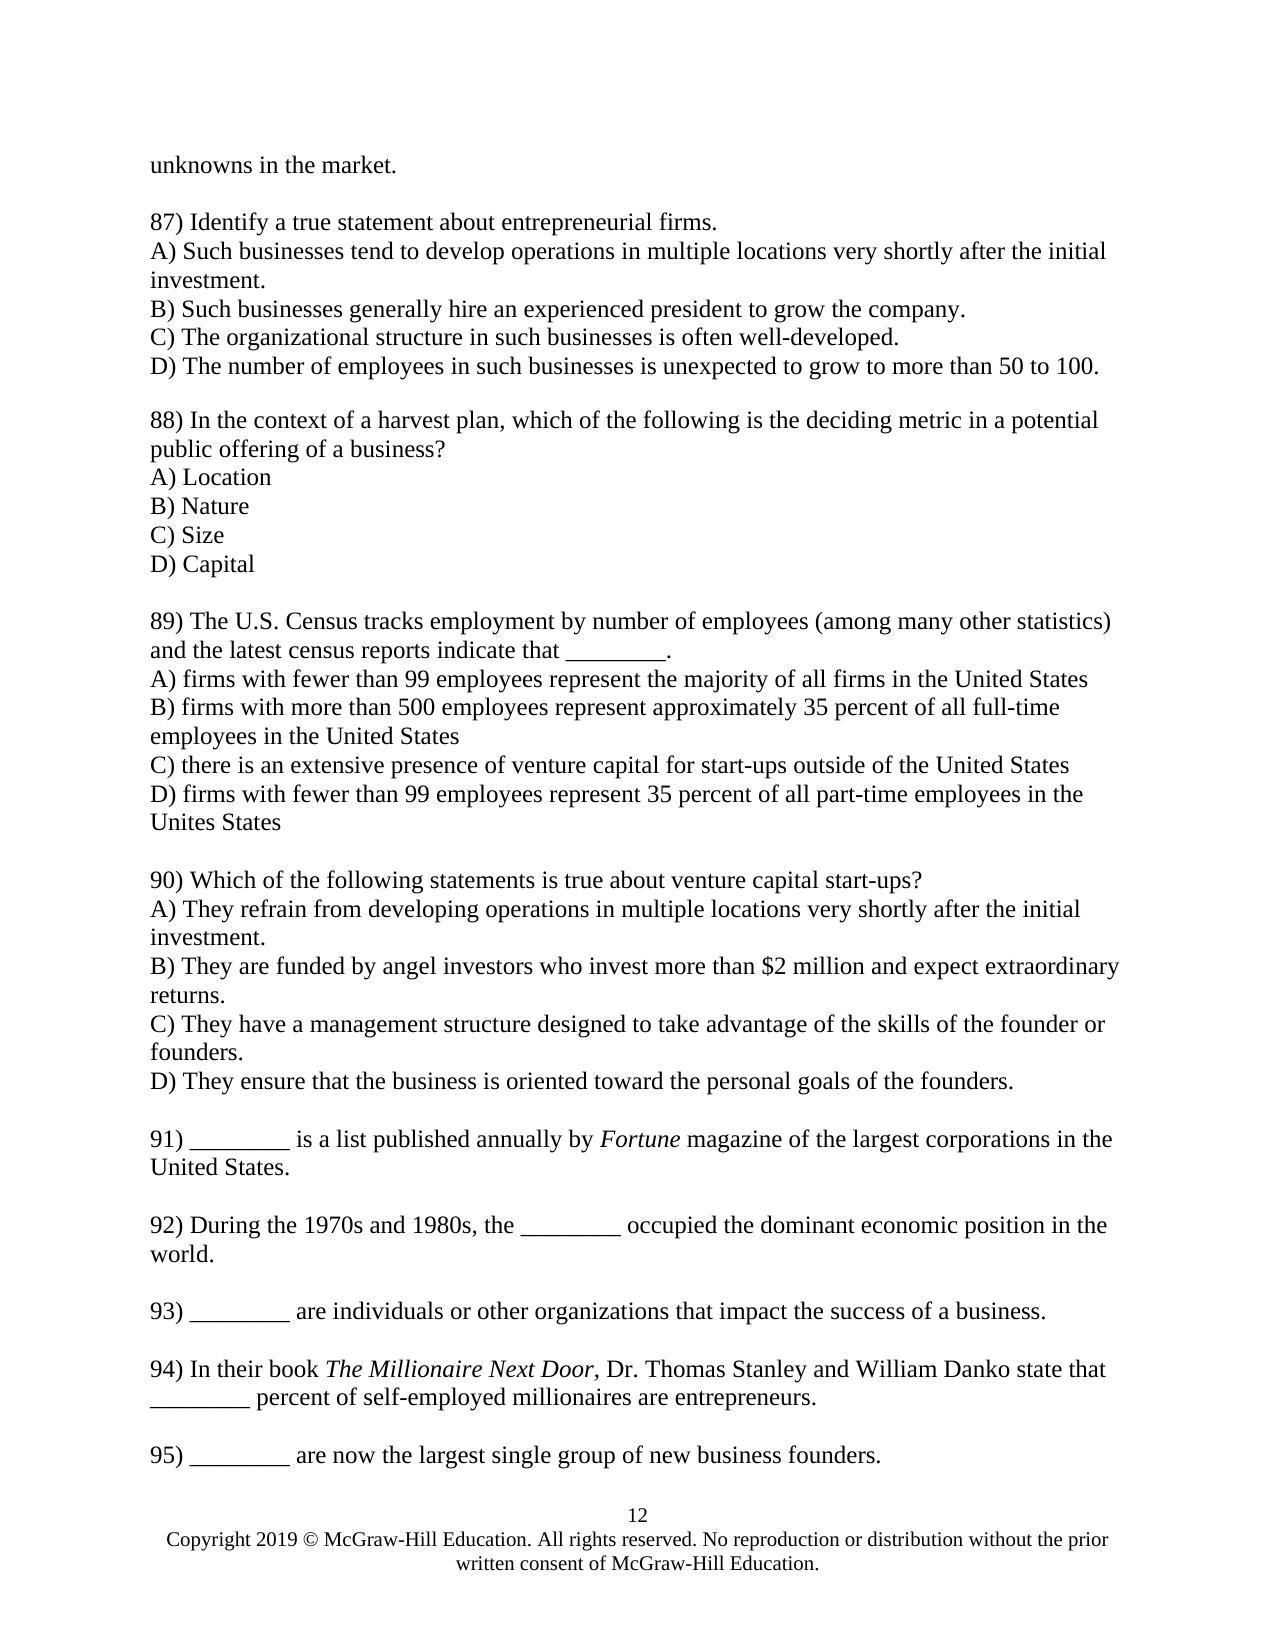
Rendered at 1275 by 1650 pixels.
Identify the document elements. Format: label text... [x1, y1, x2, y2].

text 88) In the context of a harvest plan, which of the following is the deciding metric in a potential public offering of a business? [150, 405, 1125, 462]
text B) They are funded by angel investors who invest more than $2 million and expect extraordinary returns. [150, 951, 1125, 1009]
text A) firms with fewer than 99 employees represent the majority of all firms in the United States [150, 664, 1125, 692]
text A) Location [150, 462, 1125, 491]
text D) firms with fewer than 99 employees represent 35 percent of all part-time employees in the Unites States [150, 779, 1125, 836]
text B) Such businesses generally hire an experienced president to grow the company. [150, 294, 1125, 322]
text 92) During the 1970s and 1980s, the ________ occupied the dominant economic position in the world. [150, 1210, 1125, 1267]
text 95) ________ are now the largest single group of new business founders. [150, 1440, 1125, 1469]
text 94) In their book The Millionaire Next Door, Dr. Thomas Stanley and William Danko state that ________ percent of self-employed millionaires are entrepreneurs. [150, 1354, 1125, 1411]
text 90) Which of the following statements is true about venture capital start-ups? [150, 865, 1125, 894]
text 87) Identify a true statement about entrepreneurial firms. [150, 207, 1125, 236]
text B) Nature [150, 491, 1125, 520]
text D) The number of employees in such businesses is unexpected to grow to more than 50 to 100. [150, 351, 1125, 380]
text C) The organizational structure in such businesses is often well-developed. [150, 322, 1125, 351]
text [150, 150, 1125, 179]
text B) firms with more than 500 employees represent approximately 35 percent of all full-time employees in the United States [150, 692, 1125, 750]
text C) there is an extensive presence of venture capital for start-ups outside of the United States [150, 750, 1125, 779]
text C) They have a management structure designed to take advantage of the skills of the founder or founders. [150, 1009, 1125, 1066]
text D) They ensure that the business is oriented toward the personal goals of the founders. [150, 1066, 1125, 1095]
text 89) The U.S. Census tracks employment by number of employees (among many other statistics) and the latest census reports indicate that ________. [150, 606, 1125, 664]
text C) Size [150, 520, 1125, 549]
text D) Capital [150, 549, 1125, 577]
text A) Such businesses tend to develop operations in multiple locations very shortly after the initial investment. [150, 236, 1125, 294]
text A) They refrain from developing operations in multiple locations very shortly after the initial investment. [150, 894, 1125, 951]
text 93) ________ are individuals or other organizations that impact the success of a business. [150, 1296, 1125, 1325]
text 91) ________ is a list published annually by Fortune magazine of the largest corporations in the United States. [150, 1124, 1125, 1181]
